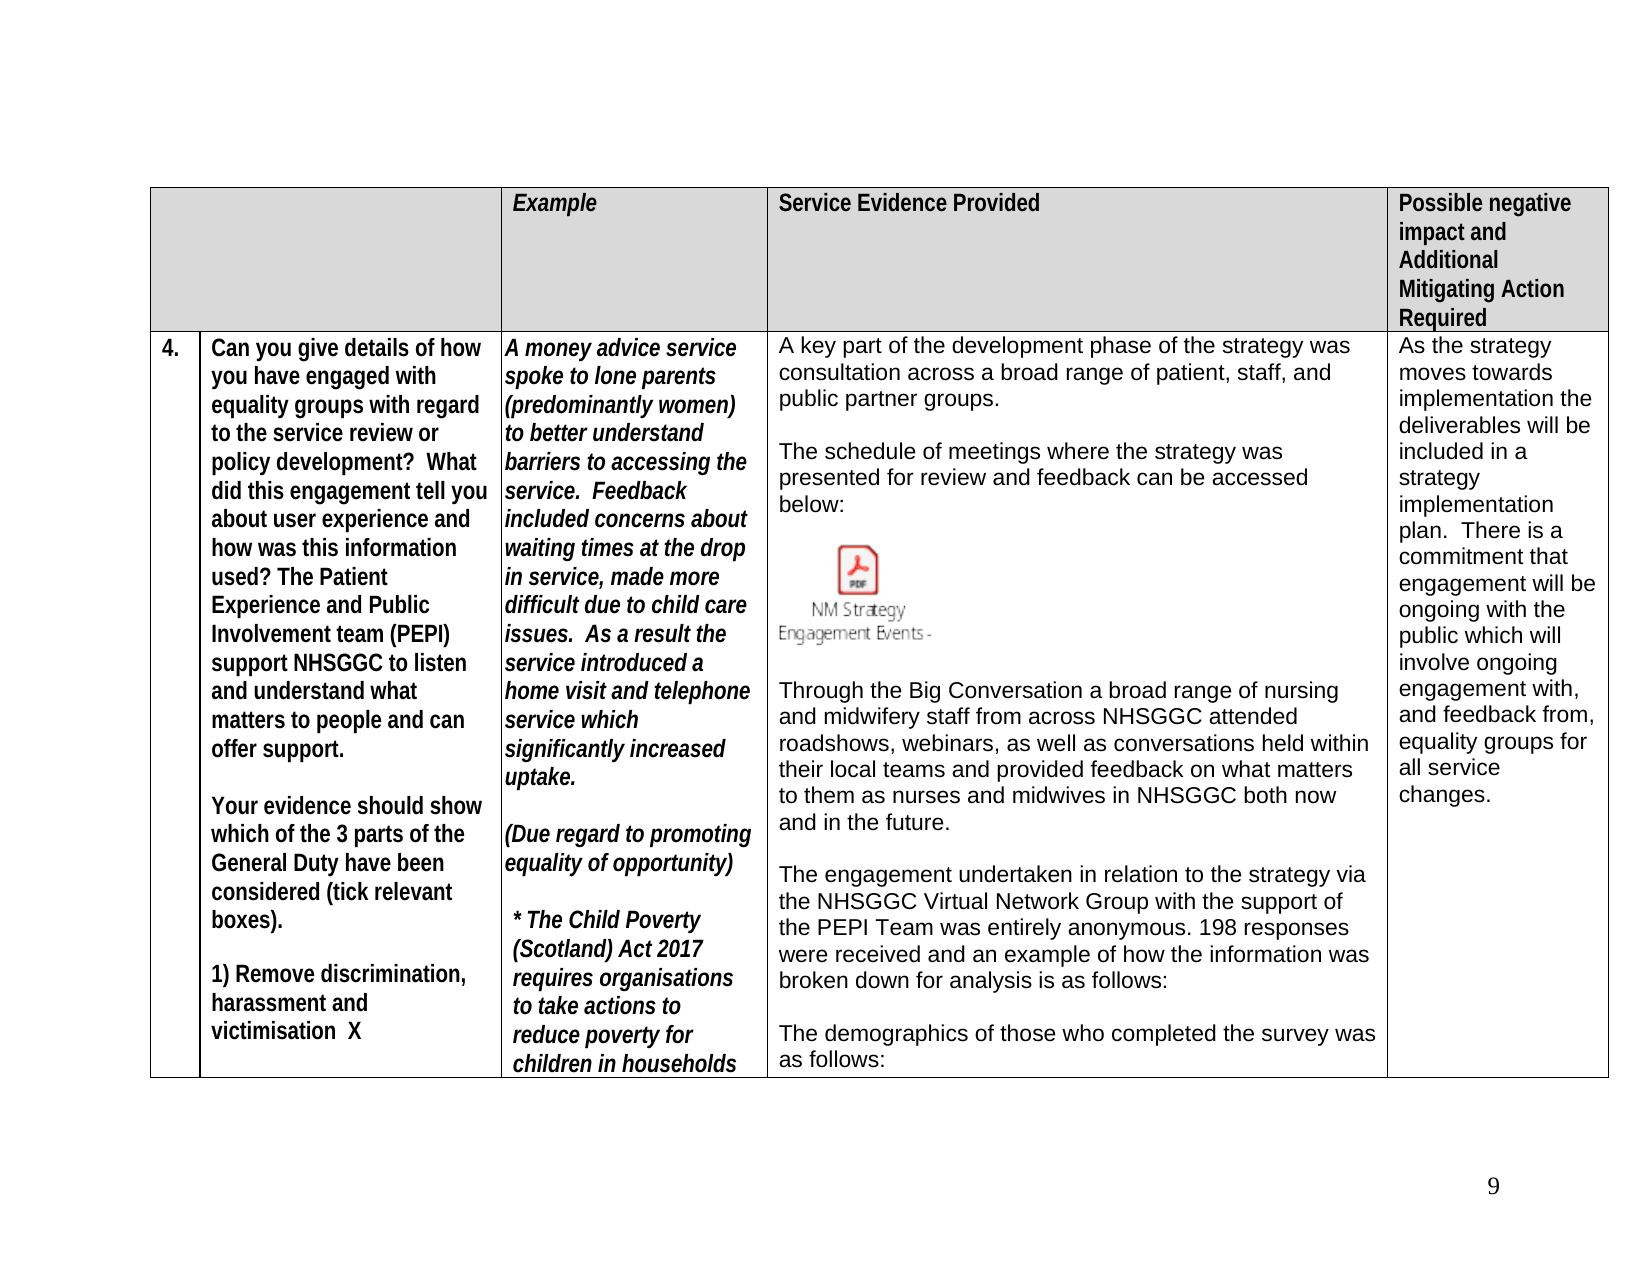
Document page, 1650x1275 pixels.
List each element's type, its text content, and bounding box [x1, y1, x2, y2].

table_cell 4. [151, 332, 199, 1077]
table_cell Possible negative impact and Additional Mitigating Action Required [1388, 188, 1608, 331]
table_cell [201, 332, 501, 1077]
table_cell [1388, 332, 1608, 1077]
table_cell [151, 188, 501, 331]
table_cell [768, 332, 1387, 1077]
table_cell Example [502, 188, 767, 331]
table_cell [502, 332, 767, 1077]
table_cell Service Evidence Provided [768, 188, 1387, 331]
